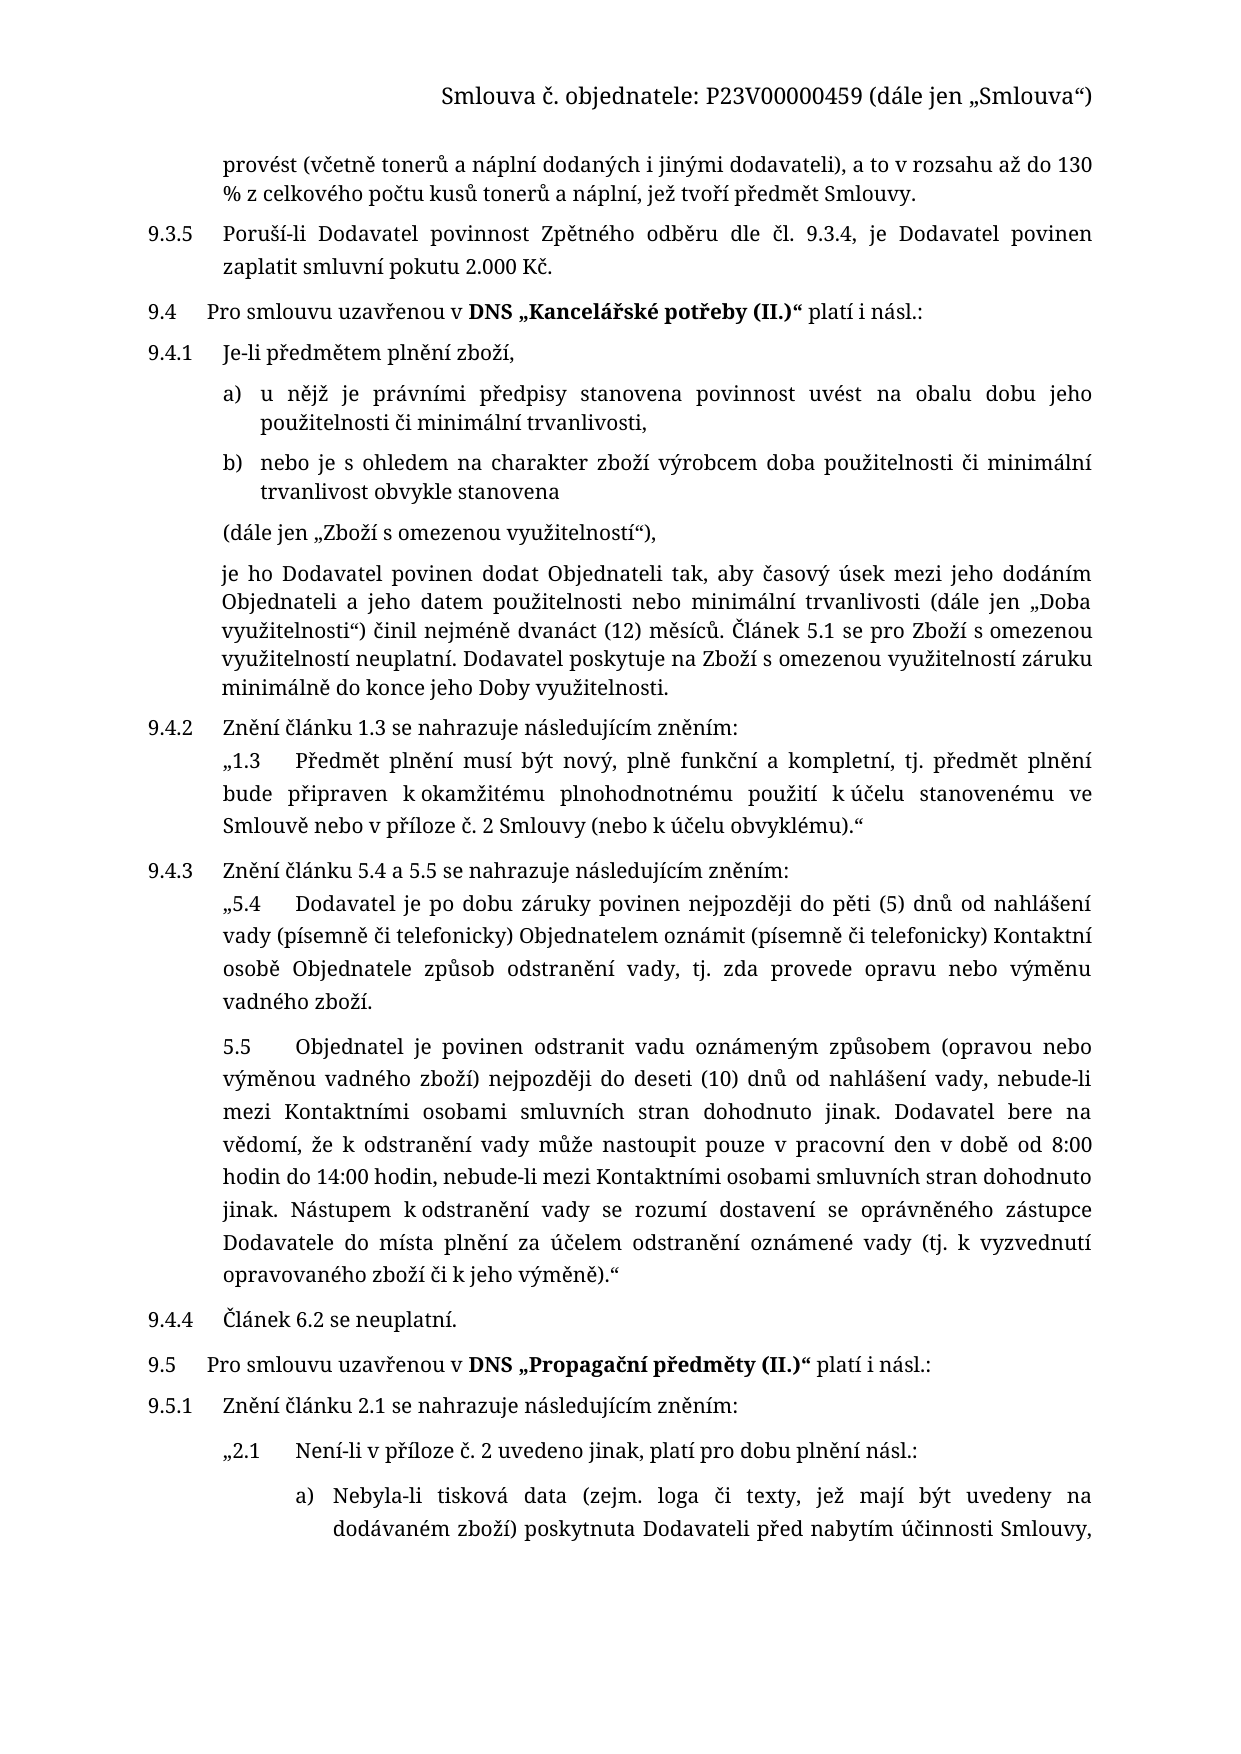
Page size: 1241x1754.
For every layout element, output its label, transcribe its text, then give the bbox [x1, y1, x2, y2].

list u nějž je právními předpisy stanovena povinnost uvést na obalu dobu jeho použitelnosti či minimální trvanlivosti, [223, 379, 1093, 436]
list Poruší-li Dodavatel povinnost Zpětného odběru dle čl. 9.3.4, je Dodavatel povinen zaplatit smluvní pokutu 2.000 Kč. [148, 219, 1093, 281]
list Pro smlouvu uzavřenou v DNS „Kancelářské potřeby (II.)“ platí i násl.: [148, 297, 1093, 326]
list 5.5 Objednatel je povinen odstranit vadu oznámeným způsobem (opravou nebo výměnou vadného zboží) nejpozději do deseti (10) dnů od nahlášení vady, nebude-li mezi Kontaktními osobami smluvních stran dohodnuto jinak. Dodavatel bere na vědomí, že k odstranění vady může nastoupit pouze v pracovní den v době od 8:00 hodin do 14:00 hodin, nebude-li mezi Kontaktními osobami smluvních stran dohodnuto jinak. Nástupem k odstranění vady se rozumí dostavení se oprávněného zástupce Dodavatele do místa plnění za účelem odstranění oznámené vady (tj. k vyzvednutí opravovaného zboží či k jeho výměně).“ [223, 1032, 1093, 1289]
list „1.3 Předmět plnění musí být nový, plně funkční a kompletní, tj. předmět plnění bude připraven k okamžitému plnohodnotnému použití k účelu stanovenému ve Smlouvě nebo v příloze č. 2 Smlouvy (nebo k účelu obvyklému).“ [223, 746, 1093, 840]
list Je-li předmětem plnění zboží, [148, 338, 1093, 367]
list Pro smlouvu uzavřenou v DNS „Propagační předměty (II.)“ platí i násl.: [148, 1350, 1093, 1379]
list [148, 150, 1093, 207]
list Znění článku 2.1 se nahrazuje následujícím zněním: [148, 1391, 1093, 1420]
list nebo je s ohledem na charakter zboží výrobcem doba použitelnosti či minimální trvanlivost obvykle stanovena [223, 448, 1093, 505]
text (dále jen „Zboží s omezenou využitelností“), [223, 518, 1093, 546]
list Znění článku 1.3 se nahrazuje následujícím zněním: [148, 713, 1093, 742]
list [295, 1482, 1093, 1543]
list Článek 6.2 se neuplatní. [148, 1305, 1093, 1334]
text je ho Dodavatel povinen dodat Objednateli tak, aby časový úsek mezi jeho dodáním Objednateli a jeho datem použitelnosti nebo minimální trvanlivosti (dále jen „Doba využitelnosti“) činil nejméně dvanáct (12) měsíců. Článek 5.1 se pro Zboží s omezenou využitelností neuplatní. Dodavatel poskytuje na Zboží s omezenou využitelností záruku minimálně do konce jeho Doby využitelnosti. [221, 559, 1093, 701]
list „2.1 Není-li v příloze č. 2 uvedeno jinak, platí pro dobu plnění násl.: [223, 1436, 1093, 1465]
list „5.4 Dodavatel je po dobu záruky povinen nejpozději do pěti (5) dnů od nahlášení vady (písemně či telefonicky) Objednatelem oznámit (písemně či telefonicky) Kontaktní osobě Objednatele způsob odstranění vady, tj. zda provede opravu nebo výměnu vadného zboží. [223, 889, 1093, 1015]
list Znění článku 5.4 a 5.5 se nahrazuje následujícím zněním: [148, 856, 1093, 885]
